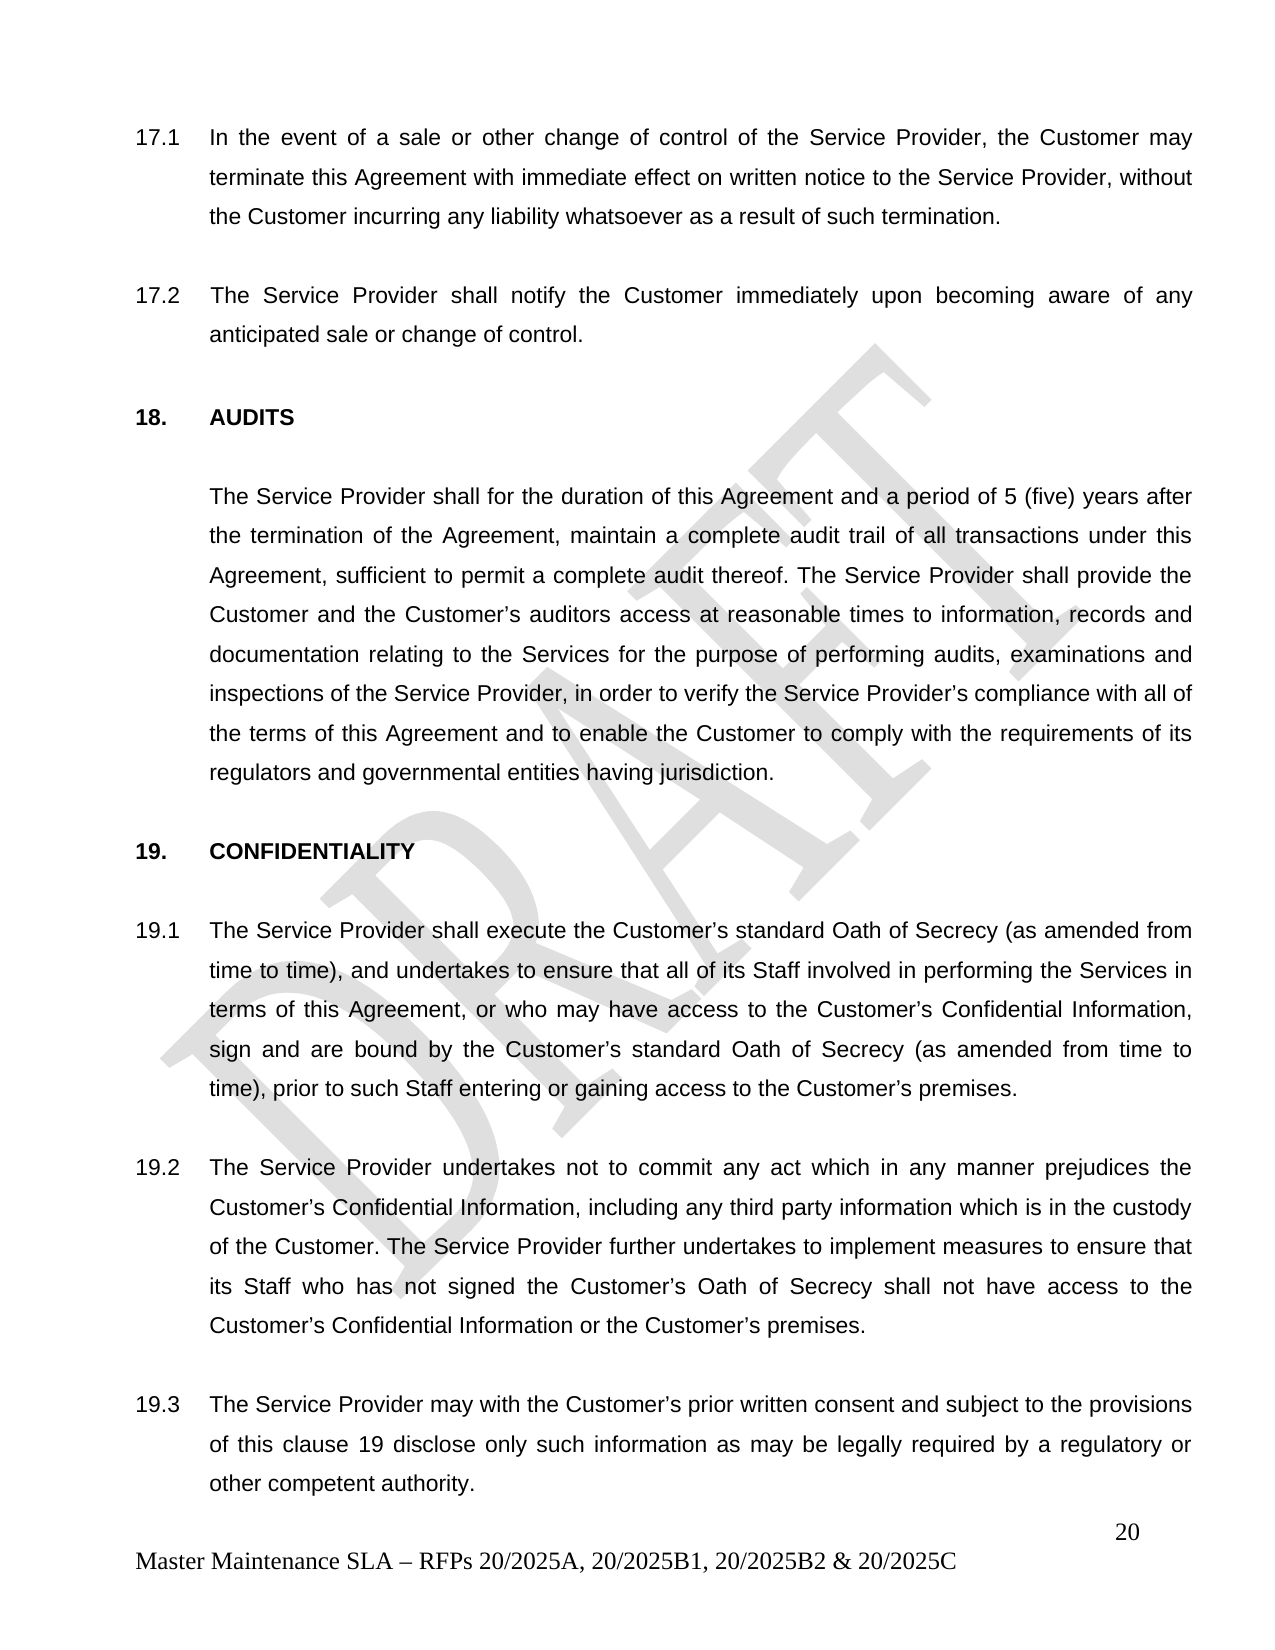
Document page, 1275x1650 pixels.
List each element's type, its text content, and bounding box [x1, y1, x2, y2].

list AUDITS [135, 404, 1193, 430]
list The Service Provider undertakes not to commit any act which in any manner prejudices the Customer’s Confidential Information, including any third party information which is in the custody of the Customer. The Service Provider further undertakes to implement measures to ensure that its Staff who has not signed the Customer’s Oath of Secrecy shall not have access to the Customer’s Confidential Information or the Customer’s premises. [135, 1154, 1193, 1338]
list The Service Provider shall execute the Customer’s standard Oath of Secrecy (as amended from time to time), and undertakes to ensure that all of its Staff involved in performing the Services in terms of this Agreement, or who may have access to the Customer’s Confidential Information, sign and are bound by the Customer’s standard Oath of Secrecy (as amended from time to time), prior to such Staff entering or gaining access to the Customer’s premises. [135, 917, 1193, 1102]
text The Service Provider shall for the duration of this Agreement and a period of 5 (five) years after the termination of the Agreement, maintain a complete audit trail of all transactions under this Agreement, sufficient to permit a complete audit thereof. The Service Provider shall provide the Customer and the Customer’s auditors access at reasonable times to information, records and documentation relating to the Services for the purpose of performing audits, examinations and inspections of the Service Provider, in order to verify the Service Provider’s compliance with all of the terms of this Agreement and to enable the Customer to comply with the requirements of its regulators and governmental entities having jurisdiction. [135, 483, 1193, 786]
list In the event of a sale or other change of control of the Service Provider, the Customer may terminate this Agreement with immediate effect on written notice to the Service Provider, without the Customer incurring any liability whatsoever as a result of such termination. [135, 124, 1193, 229]
list The Service Provider shall notify the Customer immediately upon becoming aware of any anticipated sale or change of control. [135, 282, 1193, 348]
list The Service Provider may with the Customer’s prior written consent and subject to the provisions of this clause 19 disclose only such information as may be legally required by a regulatory or other competent authority. [135, 1391, 1193, 1496]
list CONFIDENTIALITY [135, 838, 1193, 865]
